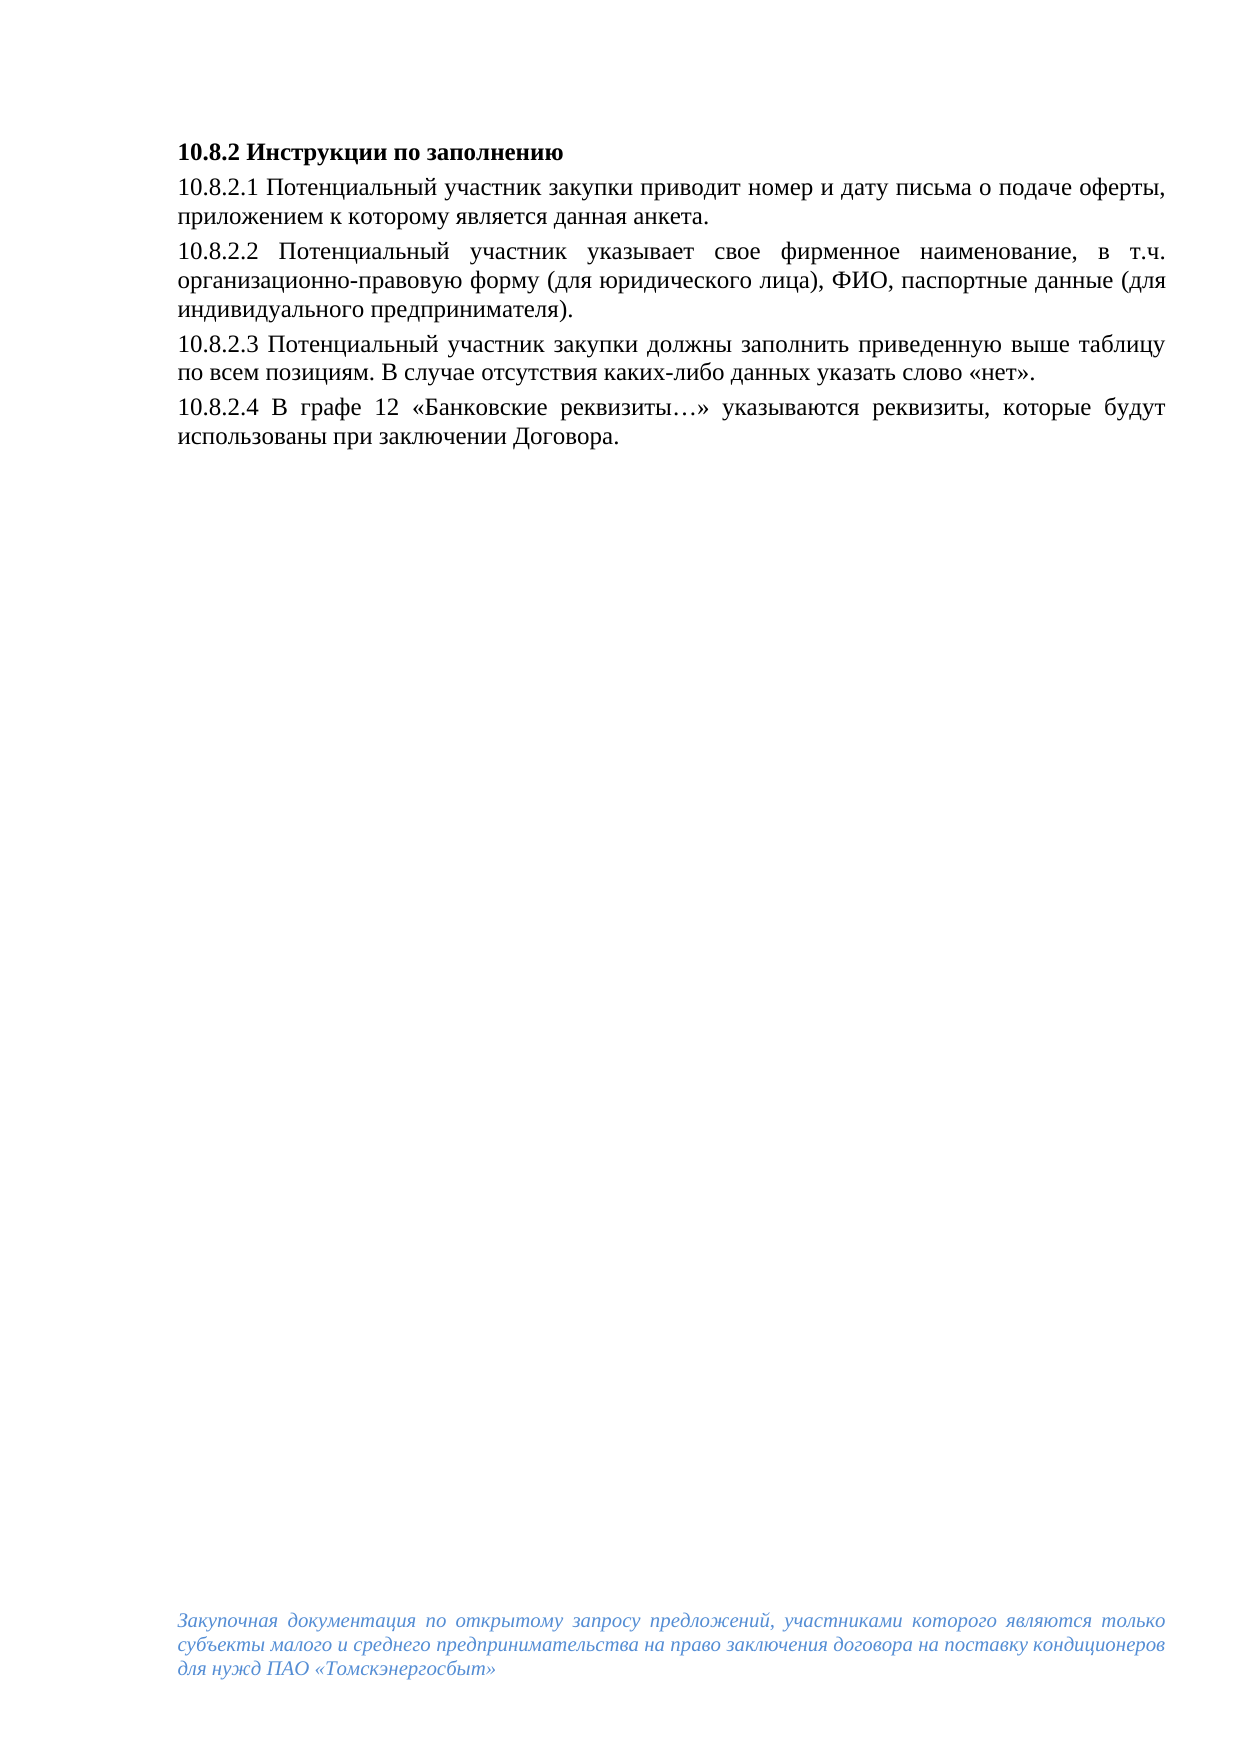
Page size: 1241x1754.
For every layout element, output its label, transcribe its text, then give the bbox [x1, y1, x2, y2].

text 10.8.2.1 Потенциальный участник закупки приводит номер и дату письма о подаче оферты, приложением к которому является данная анкета. [177, 172, 1167, 230]
text 10.8.2.3 Потенциальный участник закупки должны заполнить приведенную выше таблицу по всем позициям. В случае отсутствия каких-либо данных указать слово «нет». [177, 329, 1167, 386]
text 10.8.2 Инструкции по заполнению [177, 137, 1167, 166]
text 10.8.2.4 В графе 12 «Банковские реквизиты…» указываются реквизиты, которые будут использованы при заключении Договора. [177, 392, 1167, 450]
text 10.8.2.2 Потенциальный участник указывает свое фирменное наименование, в т.ч. организационно-правовую форму (для юридического лица), ФИО, паспортные данные (для индивидуального предпринимателя). [177, 236, 1167, 322]
